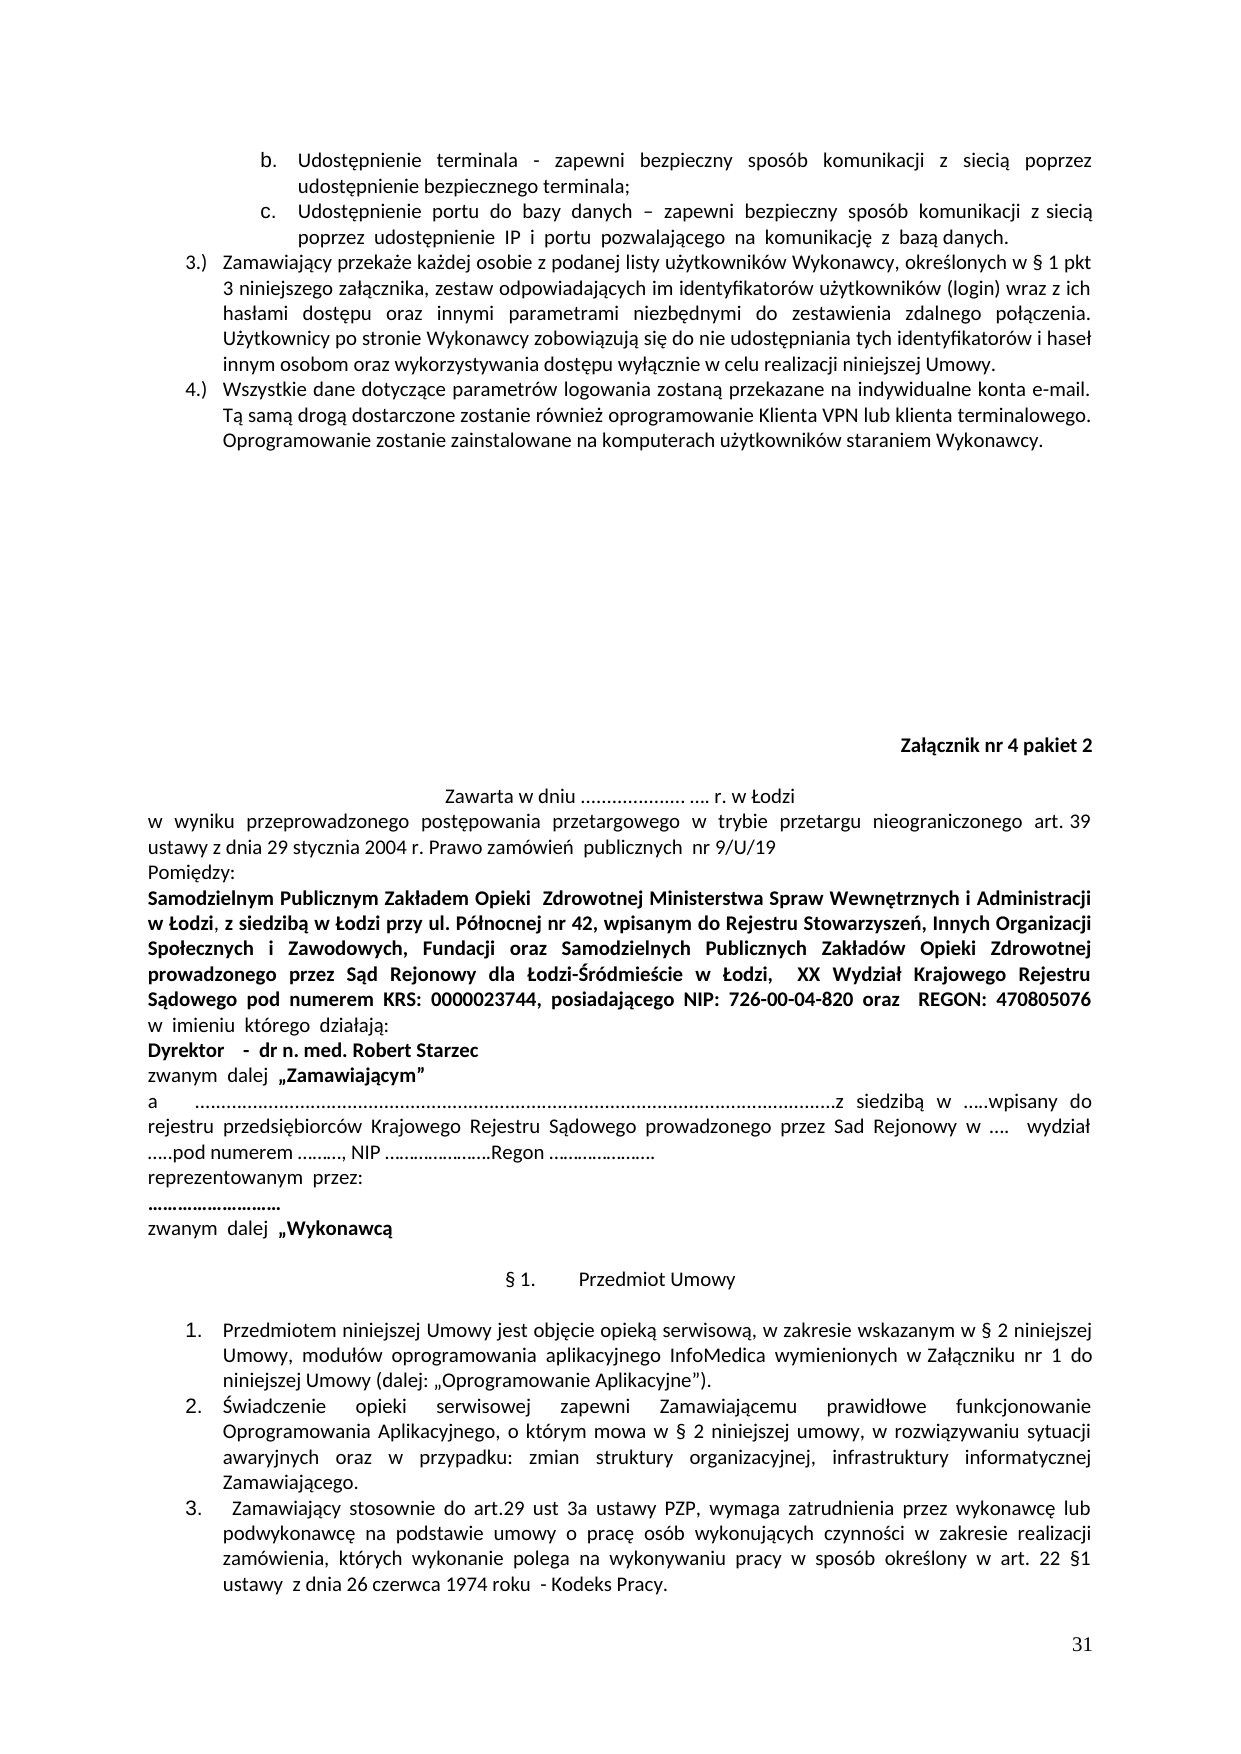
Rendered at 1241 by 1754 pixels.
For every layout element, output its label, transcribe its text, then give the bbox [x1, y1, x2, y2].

list Udostępnienie portu do bazy danych – zapewni bezpieczny sposób komunikacji z siecią poprzez udostępnienie IP i portu pozwalającego na komunikację z bazą danych. [260, 198, 1093, 249]
list Wszystkie dane dotyczące parametrów logowania zostaną przekazane na indywidualne konta e-mail. Tą samą drogą dostarczone zostanie również oprogramowanie Klienta VPN lub klienta terminalowego. Oprogramowanie zostanie zainstalowane na komputerach użytkowników staraniem Wykonawcy. [185, 376, 1093, 453]
list Udostępnienie terminala - zapewni bezpieczny sposób komunikacji z siecią poprzez udostępnienie bezpiecznego terminala; [260, 148, 1093, 198]
text Pomiędzy: [148, 859, 1093, 885]
text § 1. Przedmiot Umowy [148, 1266, 1093, 1291]
text Załącznik nr 4 pakiet 2 [148, 732, 1093, 758]
text a ..........................................................................................................................z siedzibą w …..wpisany do rejestru przedsiębiorców Krajowego Rejestru Sądowego prowadzonego przez Sad Rejonowy w …. wydział …..pod numerem ………, NIP ………………….Regon …………………. [148, 1088, 1093, 1164]
text ……………………… [148, 1190, 1093, 1215]
list Zamawiający przekaże każdej osobie z podanej listy użytkowników Wykonawcy, określonych w § 1 pkt 3 niniejszego załącznika, zestaw odpowiadających im identyfikatorów użytkowników (login) wraz z ich hasłami dostępu oraz innymi parametrami niezbędnymi do zestawienia zdalnego połączenia. Użytkownicy po stronie Wykonawcy zobowiązują się do nie udostępniania tych identyfikatorów i haseł innym osobom oraz wykorzystywania dostępu wyłącznie w celu realizacji niniejszej Umowy. [185, 249, 1093, 376]
text w wyniku przeprowadzonego postępowania przetargowego w trybie przetargu nieograniczonego art. 39 ustawy z dnia 29 stycznia 2004 r. Prawo zamówień publicznych nr 9/U/19 [148, 808, 1093, 859]
text Dyrektor - dr n. med. Robert Starzec [148, 1037, 1093, 1063]
text zwanym dalej „Wykonawcą [148, 1215, 1093, 1241]
text reprezentowanym przez: [148, 1164, 1093, 1190]
list Zamawiający stosownie do art.29 ust 3a ustawy PZP, wymaga zatrudnienia przez wykonawcę lub podwykonawcę na podstawie umowy o pracę osób wykonujących czynności w zakresie realizacji zamówienia, których wykonanie polega na wykonywaniu pracy w sposób określony w art. 22 §1 ustawy z dnia 26 czerwca 1974 roku - Kodeks Pracy. [185, 1495, 1093, 1596]
text zwanym dalej „Zamawiającym” [148, 1063, 1093, 1088]
list Świadczenie opieki serwisowej zapewni Zamawiającemu prawidłowe funkcjonowanie Oprogramowania Aplikacyjnego, o którym mowa w § 2 niniejszej umowy, w rozwiązywaniu sytuacji awaryjnych oraz w przypadku: zmian struktury organizacyjnej, infrastruktury informatycznej Zamawiającego. [185, 1393, 1093, 1495]
list Przedmiotem niniejszej Umowy jest objęcie opieką serwisową, w zakresie wskazanym w § 2 niniejszej Umowy, modułów oprogramowania aplikacyjnego InfoMedica wymienionych w Załączniku nr 1 do niniejszej Umowy (dalej: „Oprogramowanie Aplikacyjne”). [185, 1317, 1093, 1393]
text Samodzielnym Publicznym Zakładem Opieki Zdrowotnej Ministerstwa Spraw Wewnętrznych i Administracji w Łodzi, z siedzibą w Łodzi przy ul. Północnej nr 42, wpisanym do Rejestru Stowarzyszeń, Innych Organizacji Społecznych i Zawodowych, Fundacji oraz Samodzielnych Publicznych Zakładów Opieki Zdrowotnej prowadzonego przez Sąd Rejonowy dla Łodzi-Śródmieście w Łodzi, XX Wydział Krajowego Rejestru Sądowego pod numerem KRS: 0000023744, posiadającego NIP: 726-00-04-820 oraz REGON: 470805076 w imieniu którego działają: [148, 885, 1093, 1037]
text Zawarta w dniu .................... …. r. w Łodzi [148, 783, 1093, 808]
